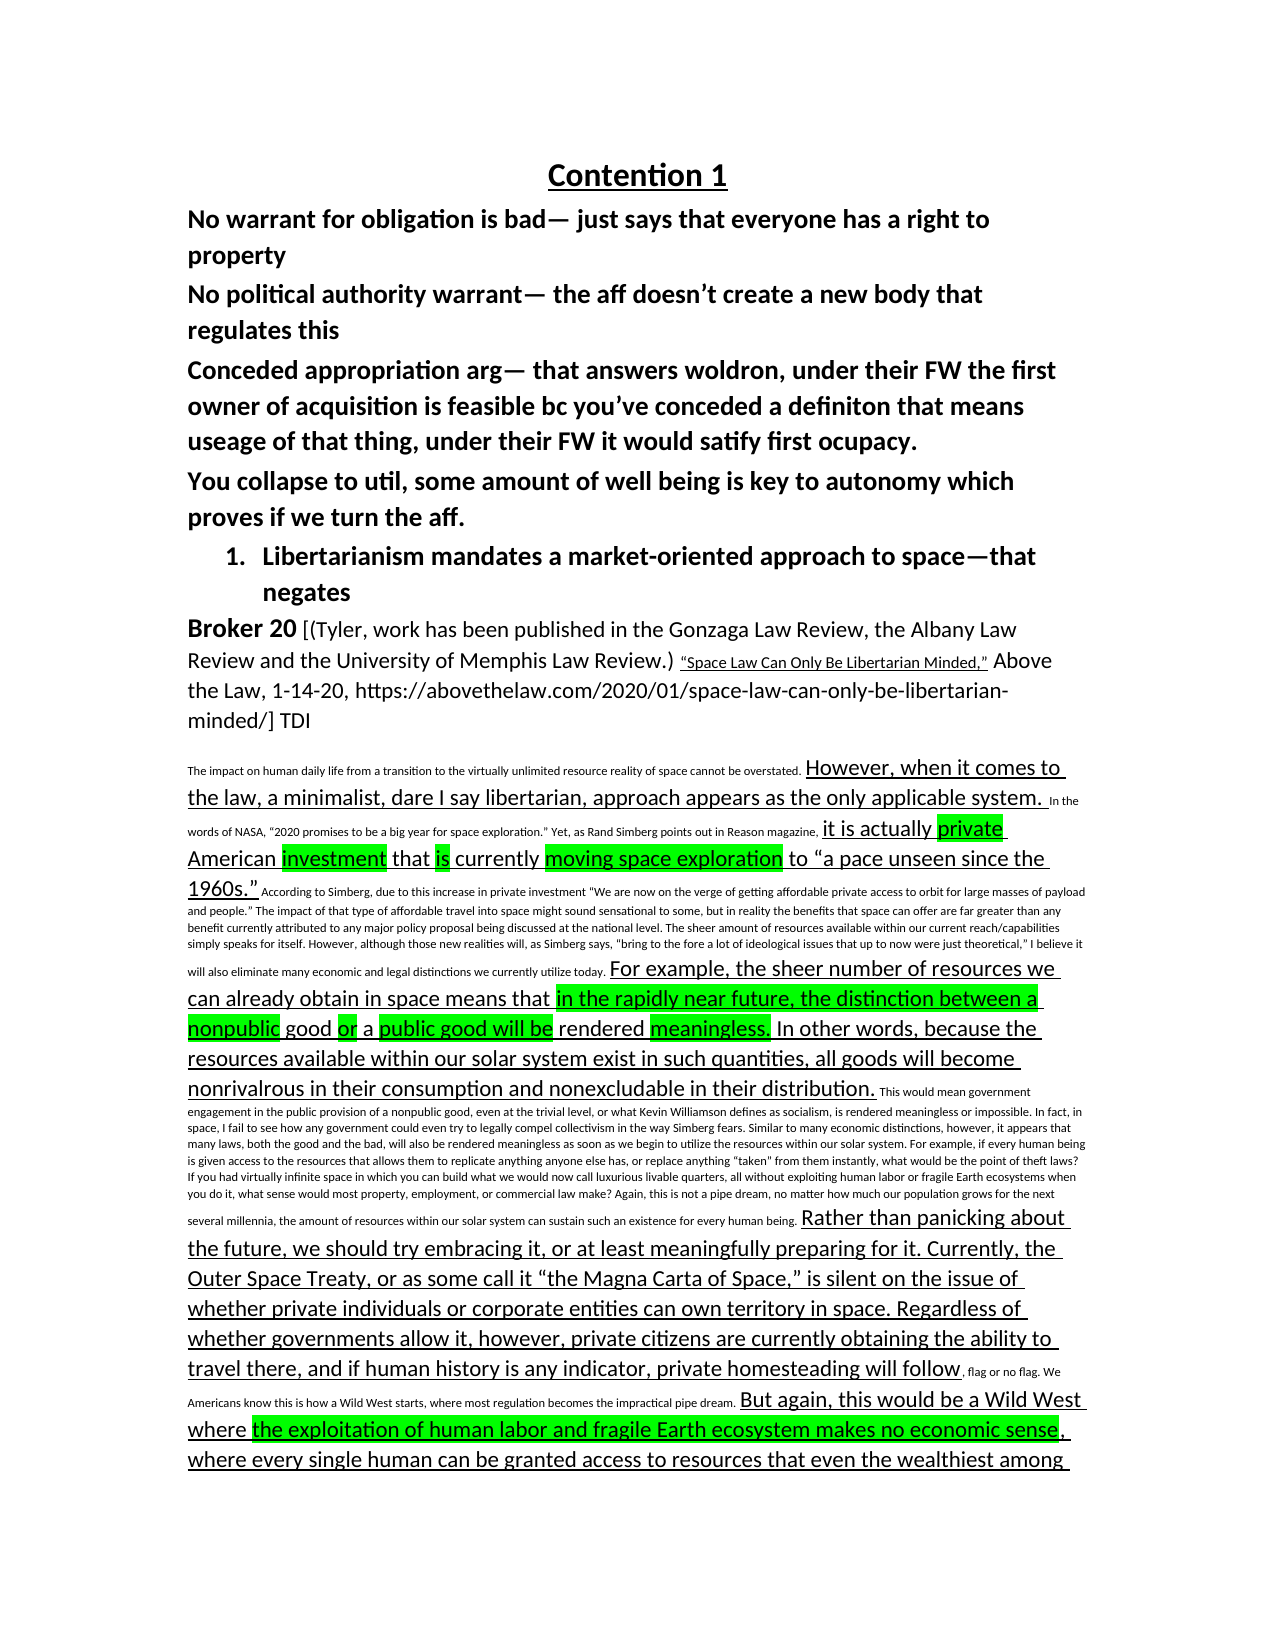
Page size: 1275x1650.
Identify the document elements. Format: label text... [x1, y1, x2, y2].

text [187, 753, 1087, 1473]
subtitle Conceded appropriation arg— that answers woldron, under their FW the first owner of acquisition is feasible bc you’ve conceded a definiton that means useage of that thing, under their FW it would satify first ocupacy. [187, 353, 1087, 457]
subtitle You collapse to util, some amount of well being is key to autonomy which proves if we turn the aff. [187, 464, 1087, 533]
subtitle Libertarianism mandates a market-oriented approach to space—that negates [225, 539, 1087, 608]
subtitle No warrant for obligation is bad— just says that everyone has a right to property [187, 202, 1087, 271]
subtitle Contention 1 [187, 154, 1087, 195]
text Broker 20 [(Tyler, work has been published in the Gonzaga Law Review, the Albany Law Review and the University of Memphis Law Review.) “Space Law Can Only Be Libertarian Minded,” Above the Law, 1-14-20, https://abovethelaw.com/2020/01/space-law-can-only-be-libertarian-minded/] TDI [187, 611, 1087, 734]
subtitle No political authority warrant— the aff doesn’t create a new body that regulates this [187, 278, 1087, 346]
